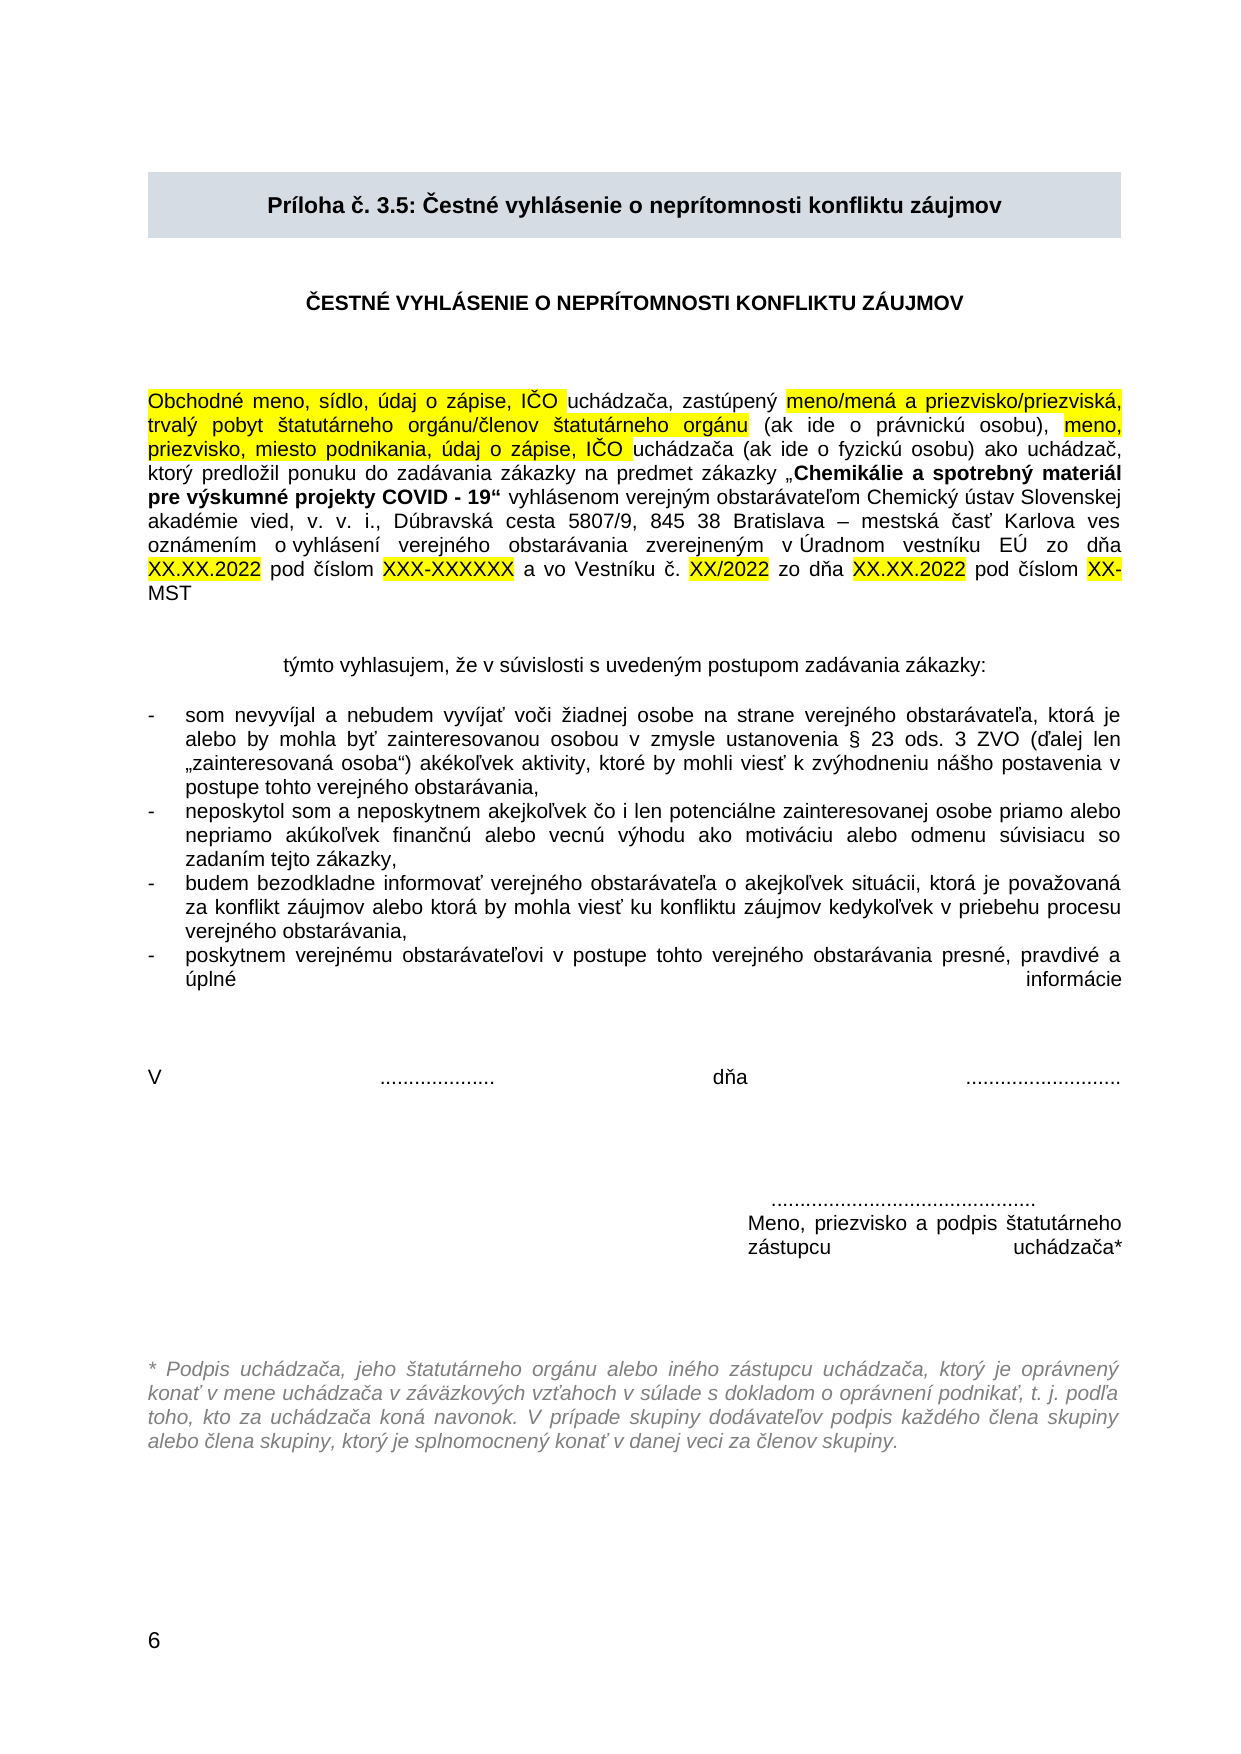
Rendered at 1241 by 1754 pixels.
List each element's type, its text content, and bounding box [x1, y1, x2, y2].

list som nevyvíjal a nebudem vyvíjať voči žiadnej osobe na strane verejného obstarávateľa, ktorá je alebo by mohla byť zainteresovanou osobou v zmysle ustanovenia § 23 ods. 3 ZVO (ďalej len „zainteresovaná osoba“) akékoľvek aktivity, ktoré by mohli viesť k zvýhodneniu nášho postavenia v postupe tohto verejného obstarávania, [148, 703, 1122, 799]
text .............................................. [748, 1187, 1122, 1211]
table_header Príloha č. 3.5: Čestné vyhlásenie o neprítomnosti konfliktu záujmov [148, 172, 1121, 238]
text týmto vyhlasujem, že v súvislosti s uvedeným postupom zadávania zákazky: [148, 653, 1122, 703]
list neposkytol som a neposkytnem akejkoľvek čo i len potenciálne zainteresovanej osobe priamo alebo nepriamo akúkoľvek finančnú alebo vecnú výhodu ako motiváciu alebo odmenu súvisiacu so zadaním tejto zákazky, [148, 799, 1122, 871]
list budem bezodkladne informovať verejného obstarávateľa o akejkoľvek situácii, ktorá je považovaná za konflikt záujmov alebo ktorá by mohla viesť ku konfliktu záujmov kedykoľvek v priebehu procesu verejného obstarávania, [148, 871, 1122, 943]
text ČESTNÉ VYHLÁSENIE O NEPRÍTOMNOSTI KONFLIKTU ZÁUJMOV [148, 291, 1122, 341]
text * Podpis uchádzača, jeho štatutárneho orgánu alebo iného zástupcu uchádzača, ktorý je oprávnený konať v mene uchádzača v záväzkových vzťahoch v súlade s dokladom o oprávnení podnikať, t. j. podľa toho, kto za uchádzača koná navonok. V prípade skupiny dodávateľov podpis každého člena skupiny alebo člena skupiny, ktorý je splnomocnený konať v danej veci za členov skupiny. [148, 1357, 1122, 1453]
text Meno, priezvisko a podpis štatutárneho zástupcu uchádzača* [748, 1211, 1122, 1285]
text Obchodné meno, sídlo, údaj o zápise, IČO uchádzača, zastúpený meno/mená a priezvisko/priezviská, trvalý pobyt štatutárneho orgánu/členov štatutárneho orgánu (ak ide o právnickú osobu), meno, priezvisko, miesto podnikania, údaj o zápise, IČO uchádzača (ak ide o fyzickú osobu) ako uchádzač, ktorý predložil ponuku do zadávania zákazky na predmet zákazky „Chemikálie a spotrebný materiál pre výskumné projekty COVID - 19“ vyhlásenom verejným obstarávateľom Chemický ústav Slovenskej akadémie vied, v. v. i., Dúbravská cesta 5807/9, 845 38 Bratislava – mestská časť Karlova ves oznámením o vyhlásení verejného obstarávania zverejneným v Úradnom vestníku EÚ zo dňa XX.XX.2022 pod číslom XXX-XXXXXX a vo Vestníku č. XX/2022 zo dňa XX.XX.2022 pod číslom XX-MST [148, 389, 1122, 605]
text V .................... dňa ........................... [148, 1065, 1122, 1115]
list poskytnem verejnému obstarávateľovi v postupe tohto verejného obstarávania presné, pravdivé a úplné informácie [148, 943, 1122, 1017]
